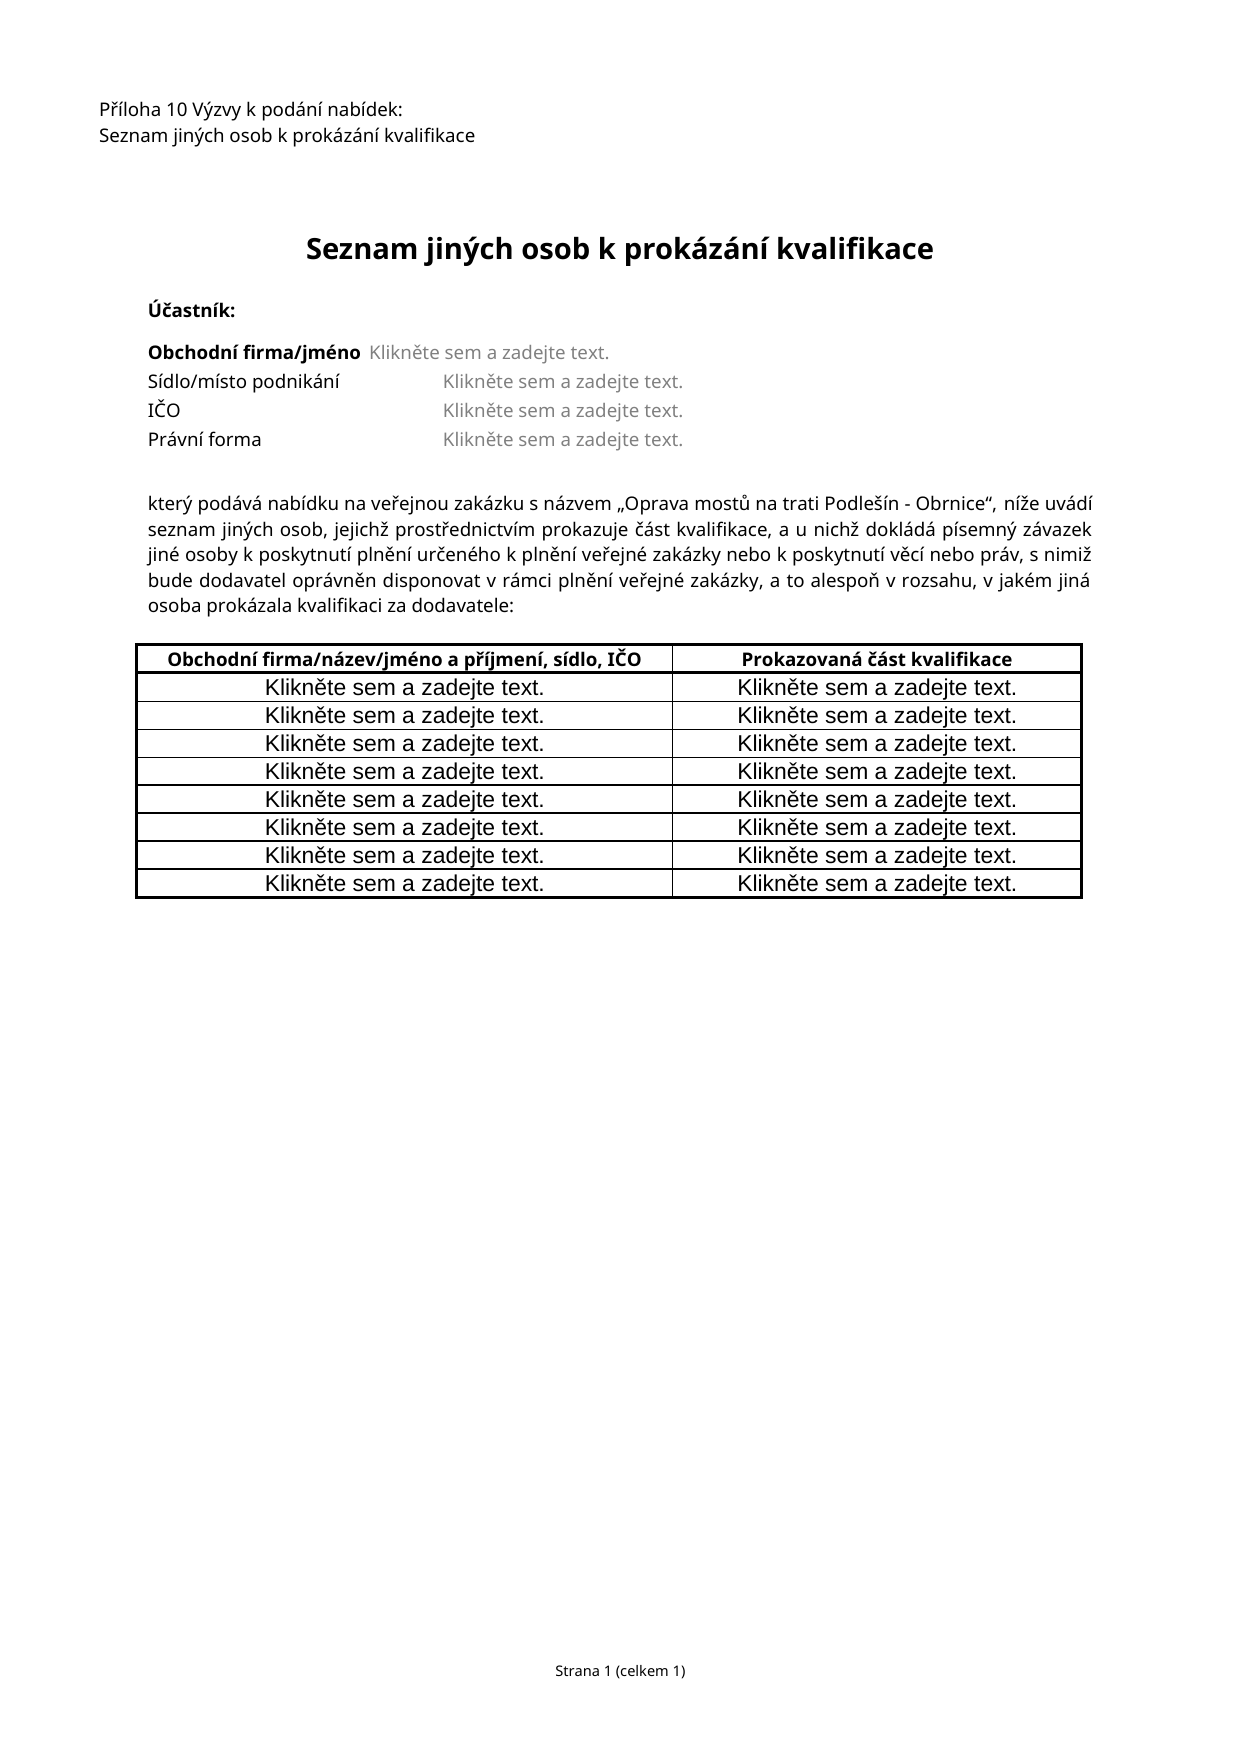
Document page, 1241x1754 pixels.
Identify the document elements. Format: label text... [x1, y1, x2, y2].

text Obchodní firma/jméno [148, 336, 1093, 365]
text IČO [148, 394, 1093, 423]
title Seznam jiných osob k prokázání kvalifikace [148, 228, 1093, 268]
text Sídlo/místo podnikání [148, 365, 1093, 394]
text Právní forma [148, 423, 1093, 452]
text Účastník: [148, 293, 1093, 324]
table_header Prokazovaná část kvalifikace [673, 646, 1080, 671]
text který podává nabídku na veřejnou zakázku s názvem „Oprava mostů na trati Podlešín - Obrnice“, níže uvádí seznam jiných osob, jejichž prostřednictvím prokazuje část kvalifikace, a u nichž dokládá písemný závazek jiné osoby k poskytnutí plnění určeného k plnění veřejné zakázky nebo k poskytnutí věcí nebo práv, s nimiž bude dodavatel oprávněn disponovat v rámci plnění veřejné zakázky, a to alespoň v rozsahu, v jakém jiná osoba prokázala kvalifikaci za dodavatele: [148, 490, 1093, 618]
table_header Obchodní firma/název/jméno a příjmení, sídlo, IČO [138, 646, 672, 671]
